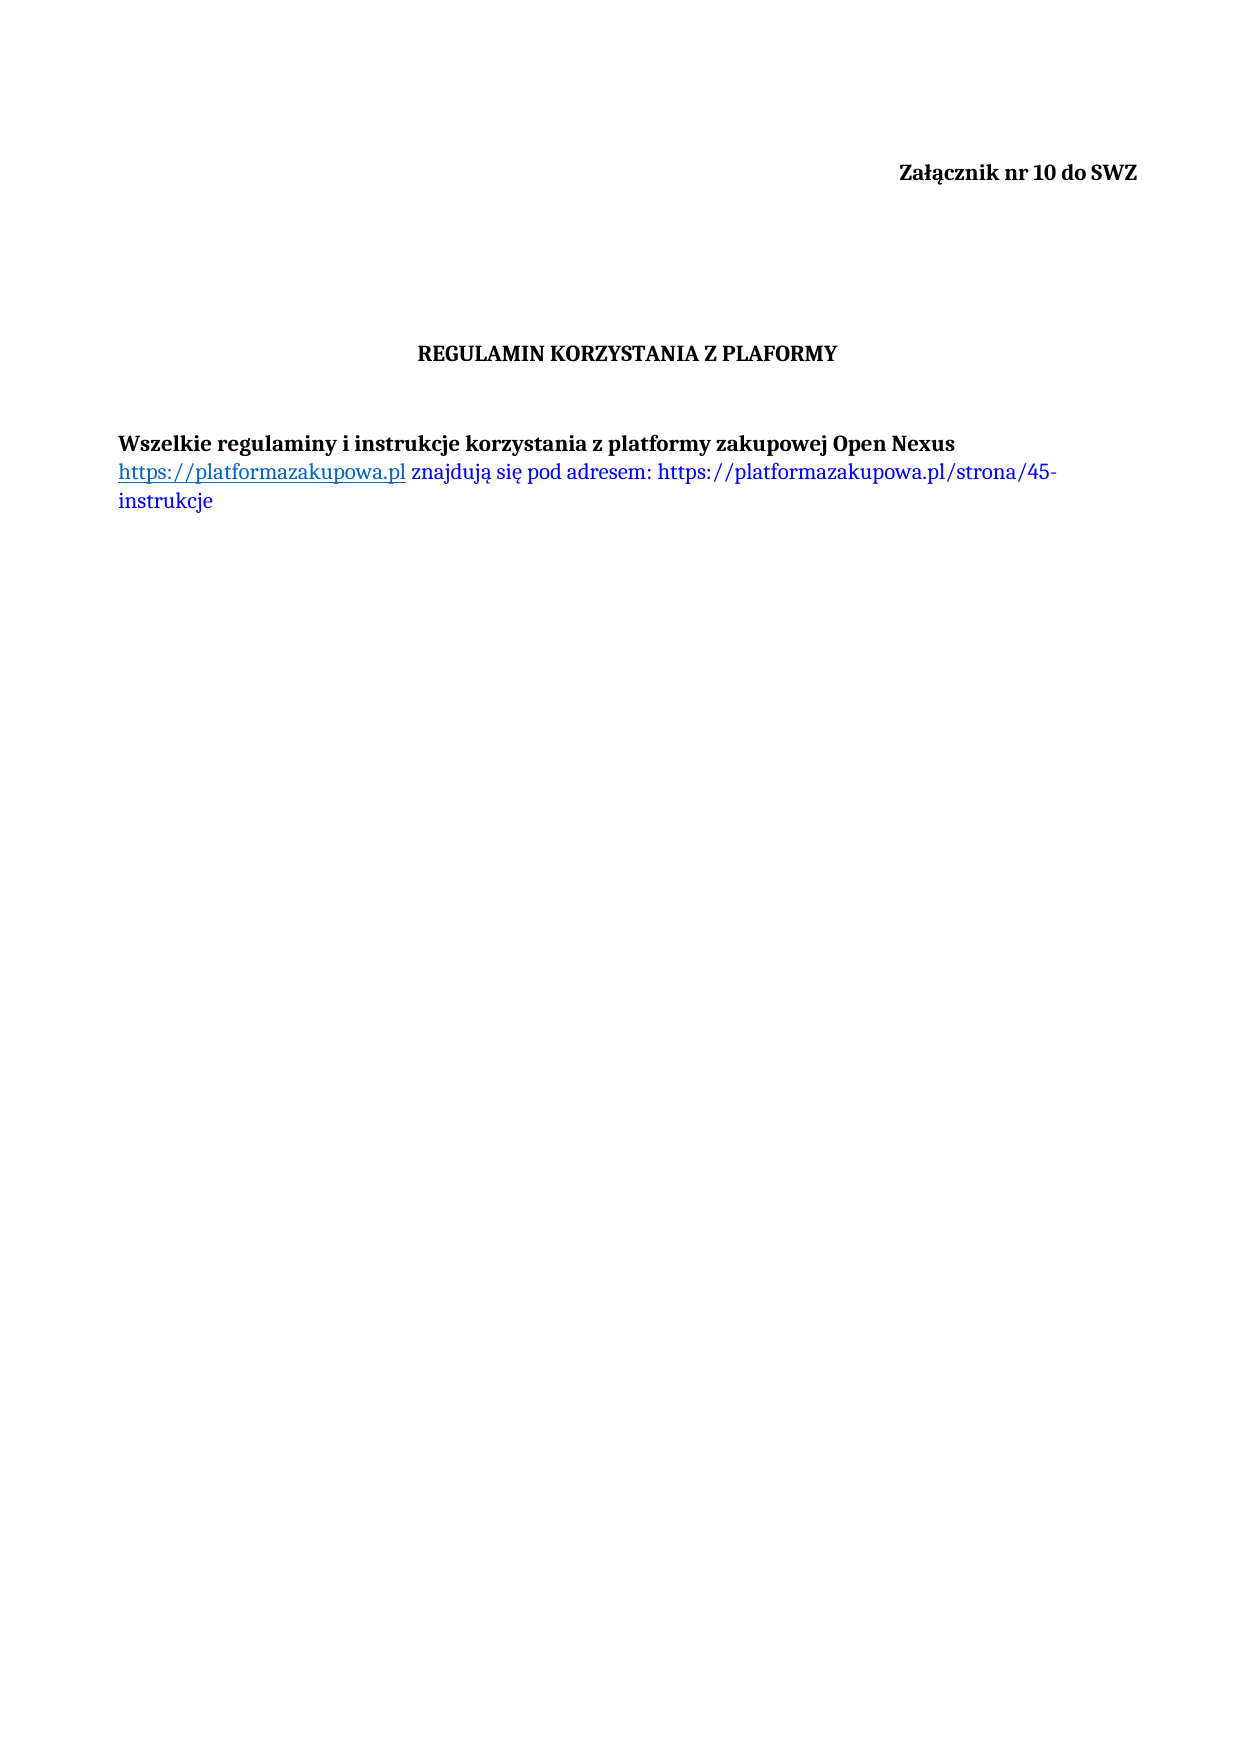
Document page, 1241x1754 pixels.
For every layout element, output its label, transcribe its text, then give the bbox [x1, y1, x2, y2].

text REGULAMIN KORZYSTANIA Z PLAFORMY [118, 341, 1137, 367]
text Wszelkie regulaminy i instrukcje korzystania z platformy zakupowej Open Nexus https://platformazakupowa.pl znajdują się pod adresem: https://platformazakupowa.pl/strona/45-instrukcje [118, 431, 1137, 514]
text Załącznik nr 10 do SWZ [118, 160, 1137, 186]
